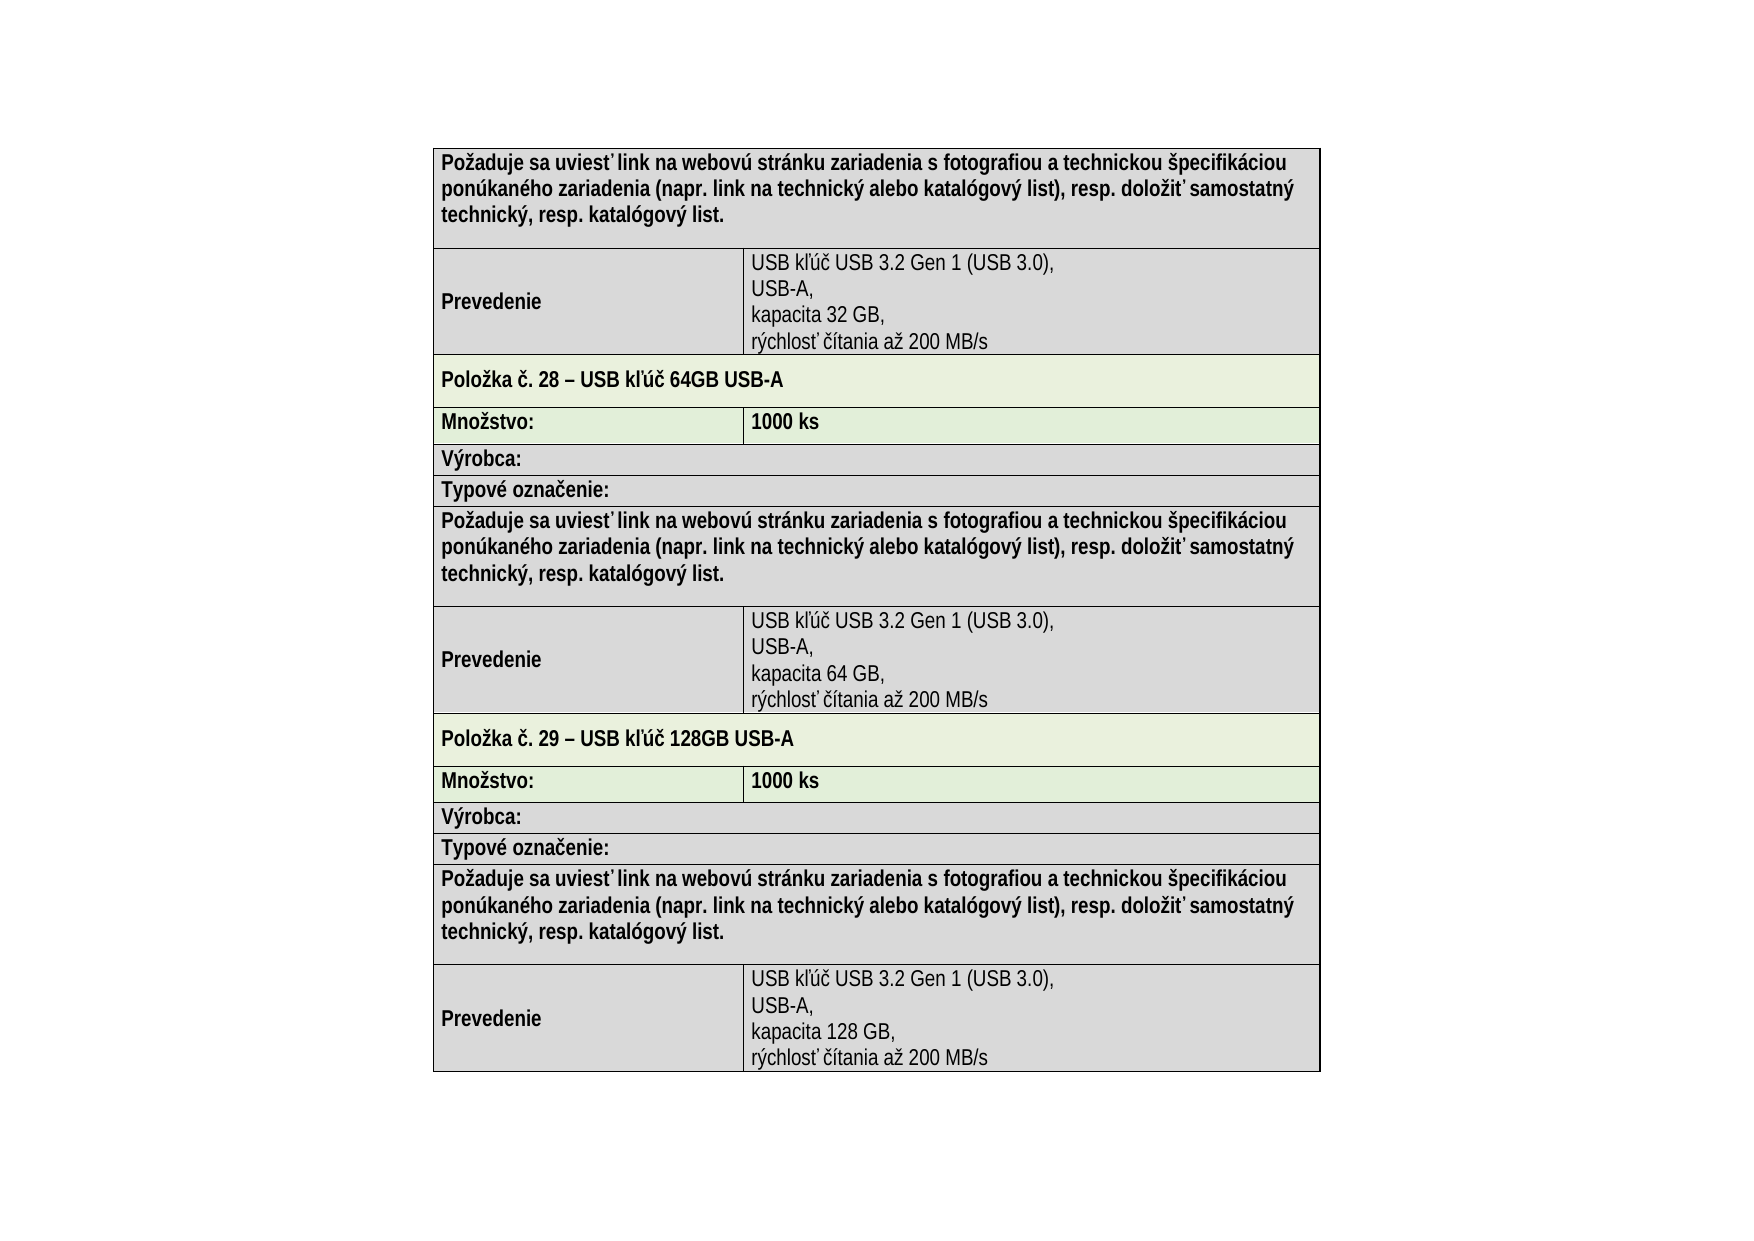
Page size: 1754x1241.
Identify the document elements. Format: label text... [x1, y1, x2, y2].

table_cell Množstvo: [434, 767, 743, 802]
table_cell 1000 ks [744, 408, 1319, 443]
table_cell USB kľúč USB 3.2 Gen 1 (USB 3.0), USB-A, kapacita 128 GB, rýchlosť čítania až 200 MB/s [744, 965, 1319, 1071]
table_cell Prevedenie [434, 965, 743, 1071]
table_cell Typové označenie: [434, 476, 1319, 506]
table_cell 1000 ks [744, 767, 1319, 802]
table_cell Položka č. 28 – USB kľúč 64GB USB-A [434, 355, 1319, 407]
table_cell Prevedenie [434, 249, 743, 354]
table_cell USB kľúč USB 3.2 Gen 1 (USB 3.0), USB-A, kapacita 32 GB, rýchlosť čítania až 200 MB/s [744, 249, 1319, 354]
table_cell Výrobca: [434, 803, 1319, 833]
table_cell USB kľúč USB 3.2 Gen 1 (USB 3.0), USB-A, kapacita 64 GB, rýchlosť čítania až 200 MB/s [744, 607, 1319, 712]
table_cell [434, 865, 1319, 964]
table_cell Prevedenie [434, 607, 743, 712]
table_cell Množstvo: [434, 408, 743, 443]
table_cell Výrobca: [434, 445, 1319, 475]
table_cell Položka č. 29 – USB kľúč 128GB USB-A [434, 714, 1319, 766]
table_cell Typové označenie: [434, 834, 1319, 864]
